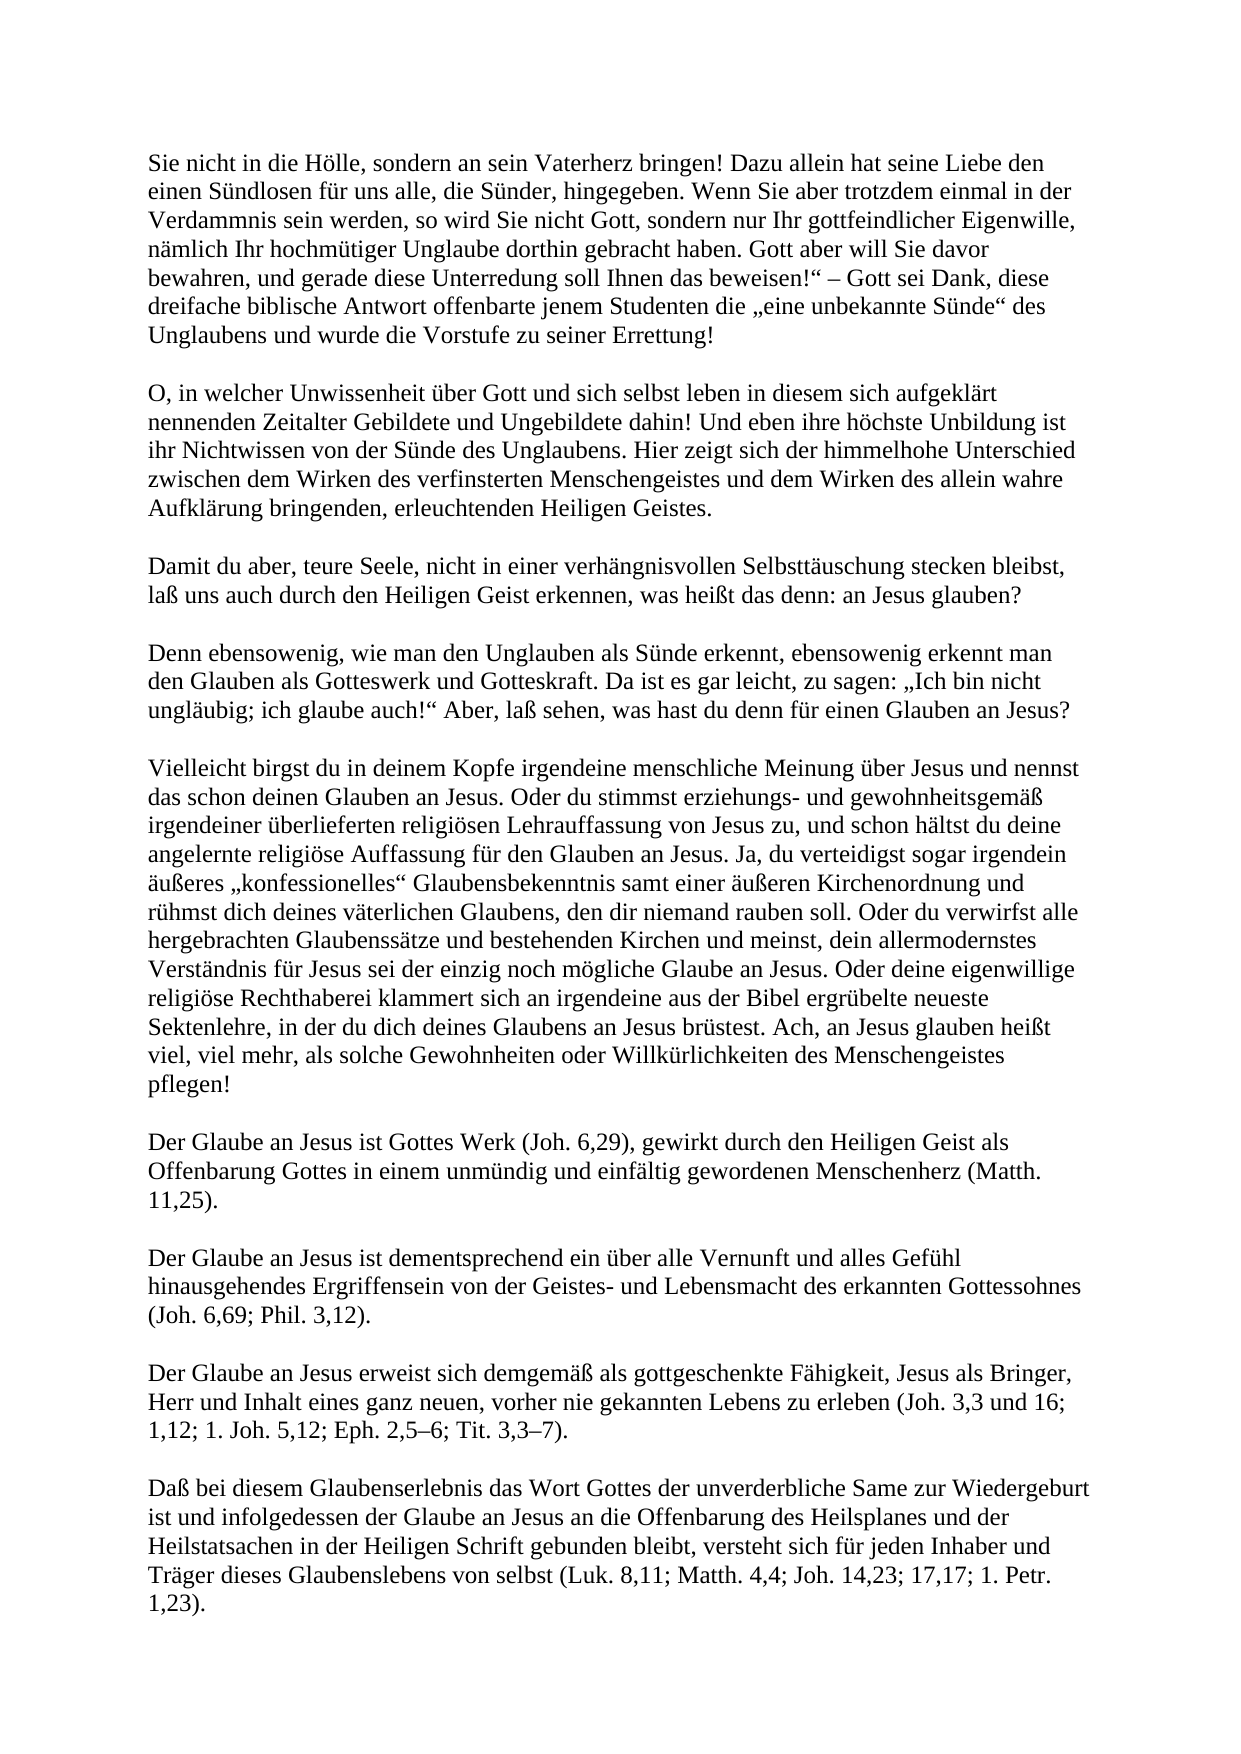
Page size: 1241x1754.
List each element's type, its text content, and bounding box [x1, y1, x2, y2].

text Damit du aber, teure Seele, nicht in einer verhängnisvollen Selbsttäuschung stecken bleibst, laß uns auch durch den Heiligen Geist erkennen, was heißt das denn: an Jesus glauben? [148, 551, 1093, 608]
text O, in welcher Unwissenheit über Gott und sich selbst leben in diesem sich aufgeklärt nennenden Zeitalter Gebildete und Ungebildete dahin! Und eben ihre höchste Unbildung ist ihr Nichtwissen von der Sünde des Unglaubens. Hier zeigt sich der himmelhohe Unterschied zwischen dem Wirken des verfinsterten Menschengeistes und dem Wirken des allein wahre Aufklärung bringenden, erleuchtenden Heiligen Geistes. [148, 378, 1093, 522]
text Der Glaube an Jesus erweist sich demgemäß als gottgeschenkte Fähigkeit, Jesus als Bringer, Herr und Inhalt eines ganz neuen, vorher nie gekannten Lebens zu erleben (Joh. 3,3 und 16; 1,12; 1. Joh. 5,12; Eph. 2,5–6; Tit. 3,3–7). [148, 1358, 1093, 1444]
text Der Glaube an Jesus ist Gottes Werk (Joh. 6,29), gewirkt durch den Heiligen Geist als Offenbarung Gottes in einem unmündig und einfältig gewordenen Menschenherz (Matth. 11,25). [148, 1127, 1093, 1213]
text Daß bei diesem Glaubenserlebnis das Wort Gottes der unverderbliche Same zur Wiedergeburt ist und infolgedessen der Glaube an Jesus an die Offenbarung des Heilsplanes und der Heilstatsachen in der Heiligen Schrift gebunden bleibt, versteht sich für jeden Inhaber und Träger dieses Glaubenslebens von selbst (Luk. 8,11; Matth. 4,4; Joh. 14,23; 17,17; 1. Petr. 1,23). [148, 1473, 1093, 1617]
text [148, 148, 1093, 349]
text Vielleicht birgst du in deinem Kopfe irgendeine menschliche Meinung über Jesus und nennst das schon deinen Glauben an Jesus. Oder du stimmst erziehungs- und gewohnheitsgemäß irgendeiner überlieferten religiösen Lehrauffassung von Jesus zu, und schon hältst du deine angelernte religiöse Auffassung für den Glauben an Jesus. Ja, du verteidigst sogar irgendein äußeres „konfessionelles“ Glaubensbekenntnis samt einer äußeren Kirchenordnung und rühmst dich deines väterlichen Glaubens, den dir niemand rauben soll. Oder du verwirfst alle hergebrachten Glaubenssätze und bestehenden Kirchen und meinst, dein allermodernstes Verständnis für Jesus sei der einzig noch mögliche Glaube an Jesus. Oder deine eigenwillige religiöse Rechthaberei klammert sich an irgendeine aus der Bibel ergrübelte neueste Sektenlehre, in der du dich deines Glaubens an Jesus brüstest. Ach, an Jesus glauben heißt viel, viel mehr, als solche Gewohnheiten oder Willkürlichkeiten des Menschengeistes pflegen! [148, 753, 1093, 1098]
text Denn ebensowenig, wie man den Unglauben als Sünde erkennt, ebensowenig erkennt man den Glauben als Gotteswerk und Gotteskraft. Da ist es gar leicht, zu sagen: „Ich bin nicht ungläubig; ich glaube auch!“ Aber, laß sehen, was hast du denn für einen Glauben an Jesus? [148, 638, 1093, 724]
text Der Glaube an Jesus ist dementsprechend ein über alle Vernunft und alles Gefühl hinausgehendes Ergriffensein von der Geistes- und Lebensmacht des erkannten Gottessohnes (Joh. 6,69; Phil. 3,12). [148, 1243, 1093, 1329]
